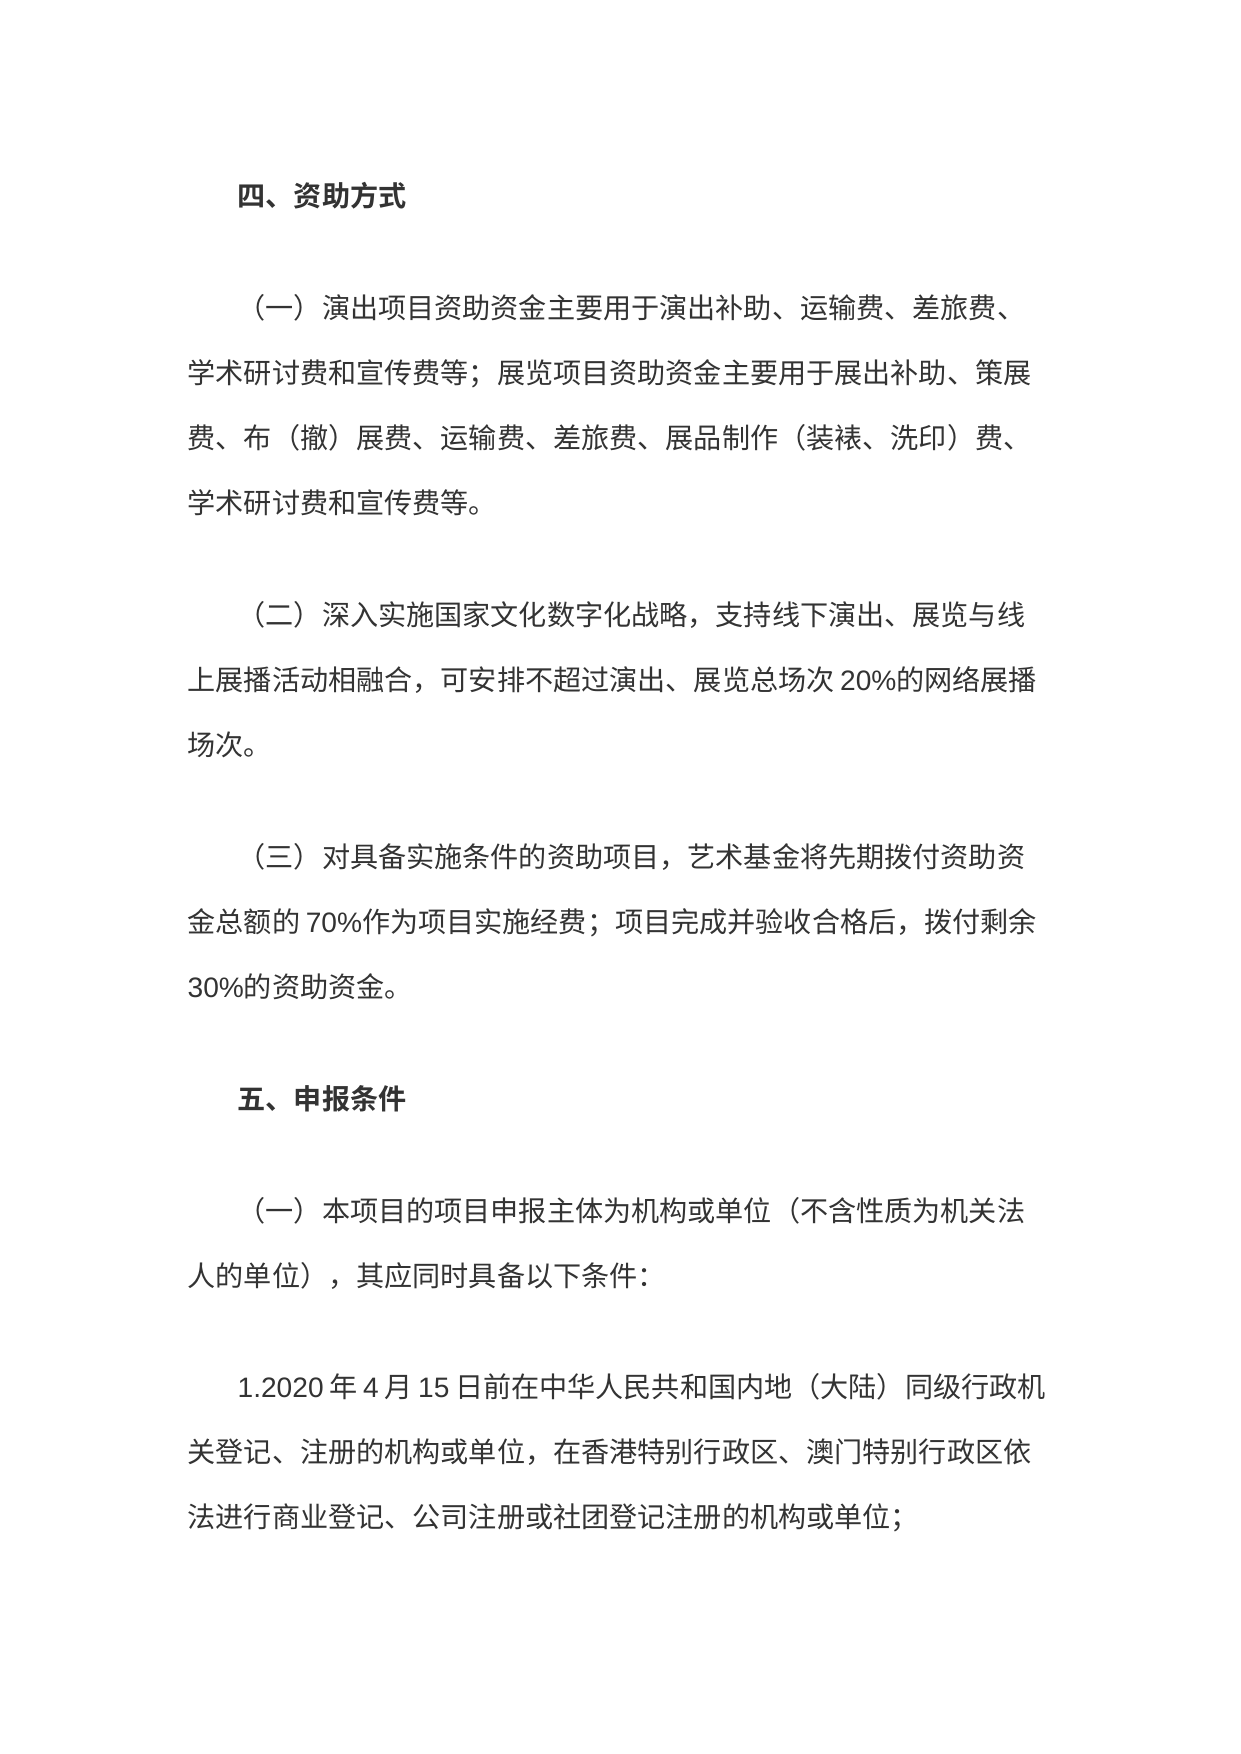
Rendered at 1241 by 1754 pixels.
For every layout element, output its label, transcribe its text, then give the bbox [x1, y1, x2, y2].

text 五、申报条件 [187, 1064, 1053, 1129]
text （三）对具备实施条件的资助项目，艺术基金将先期拨付资助资金总额的70%作为项目实施经费；项目完成并验收合格后，拨付剩余30%的资助资金。 [187, 823, 1053, 1018]
text （一）演出项目资助资金主要用于演出补助、运输费、差旅费、学术研讨费和宣传费等；展览项目资助资金主要用于展出补助、策展费、布（撤）展费、运输费、差旅费、展品制作（装裱、洗印）费、学术研讨费和宣传费等。 [187, 274, 1053, 534]
text 1.2020年4月15日前在中华人民共和国内地（大陆）同级行政机关登记、注册的机构或单位，在香港特别行政区、澳门特别行政区依法进行商业登记、公司注册或社团登记注册的机构或单位； [187, 1353, 1053, 1548]
text （一）本项目的项目申报主体为机构或单位（不含性质为机关法人的单位），其应同时具备以下条件： [187, 1176, 1053, 1306]
text （二）深入实施国家文化数字化战略，支持线下演出、展览与线上展播活动相融合，可安排不超过演出、展览总场次20%的网络展播场次。 [187, 581, 1053, 776]
text 四、资助方式 [187, 162, 1053, 227]
